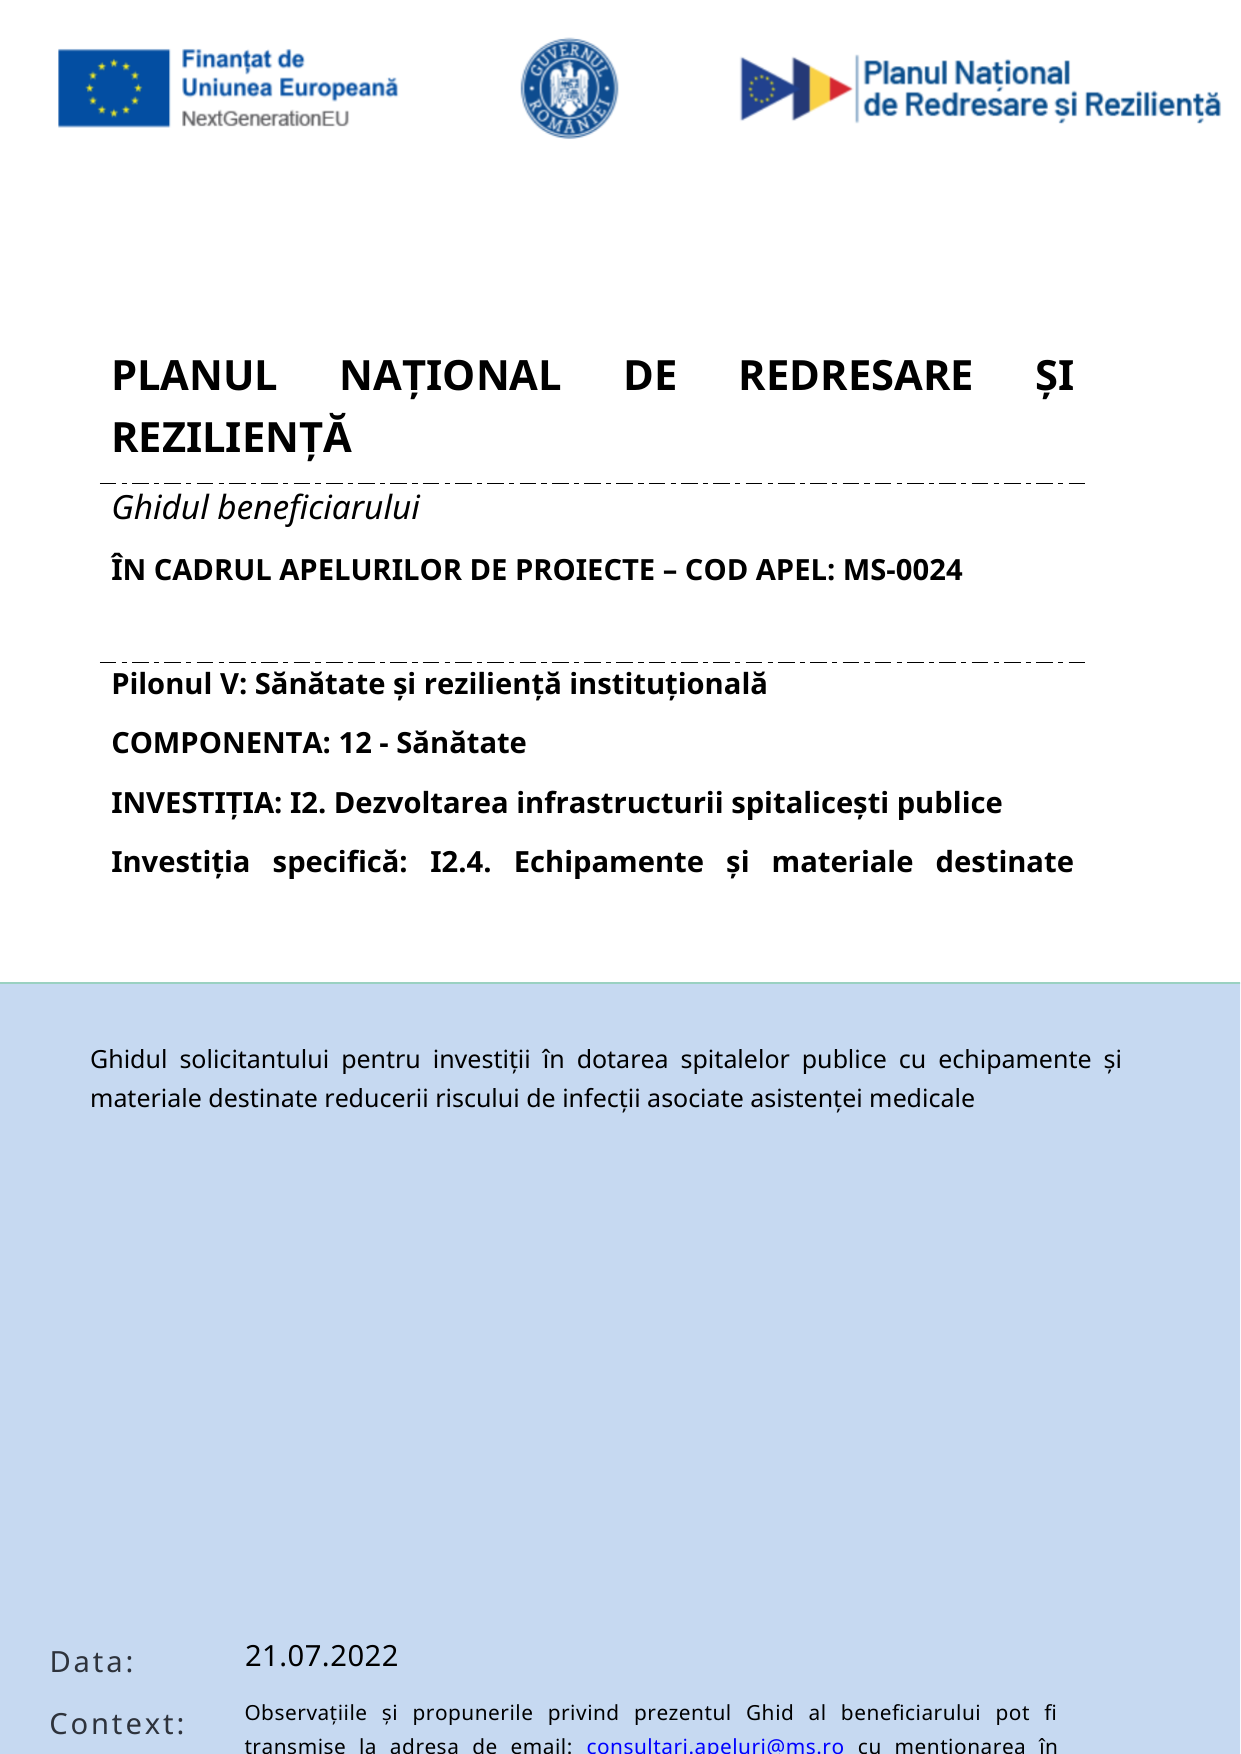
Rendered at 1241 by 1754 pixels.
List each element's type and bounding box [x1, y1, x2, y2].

picture [0, 17, 1228, 162]
